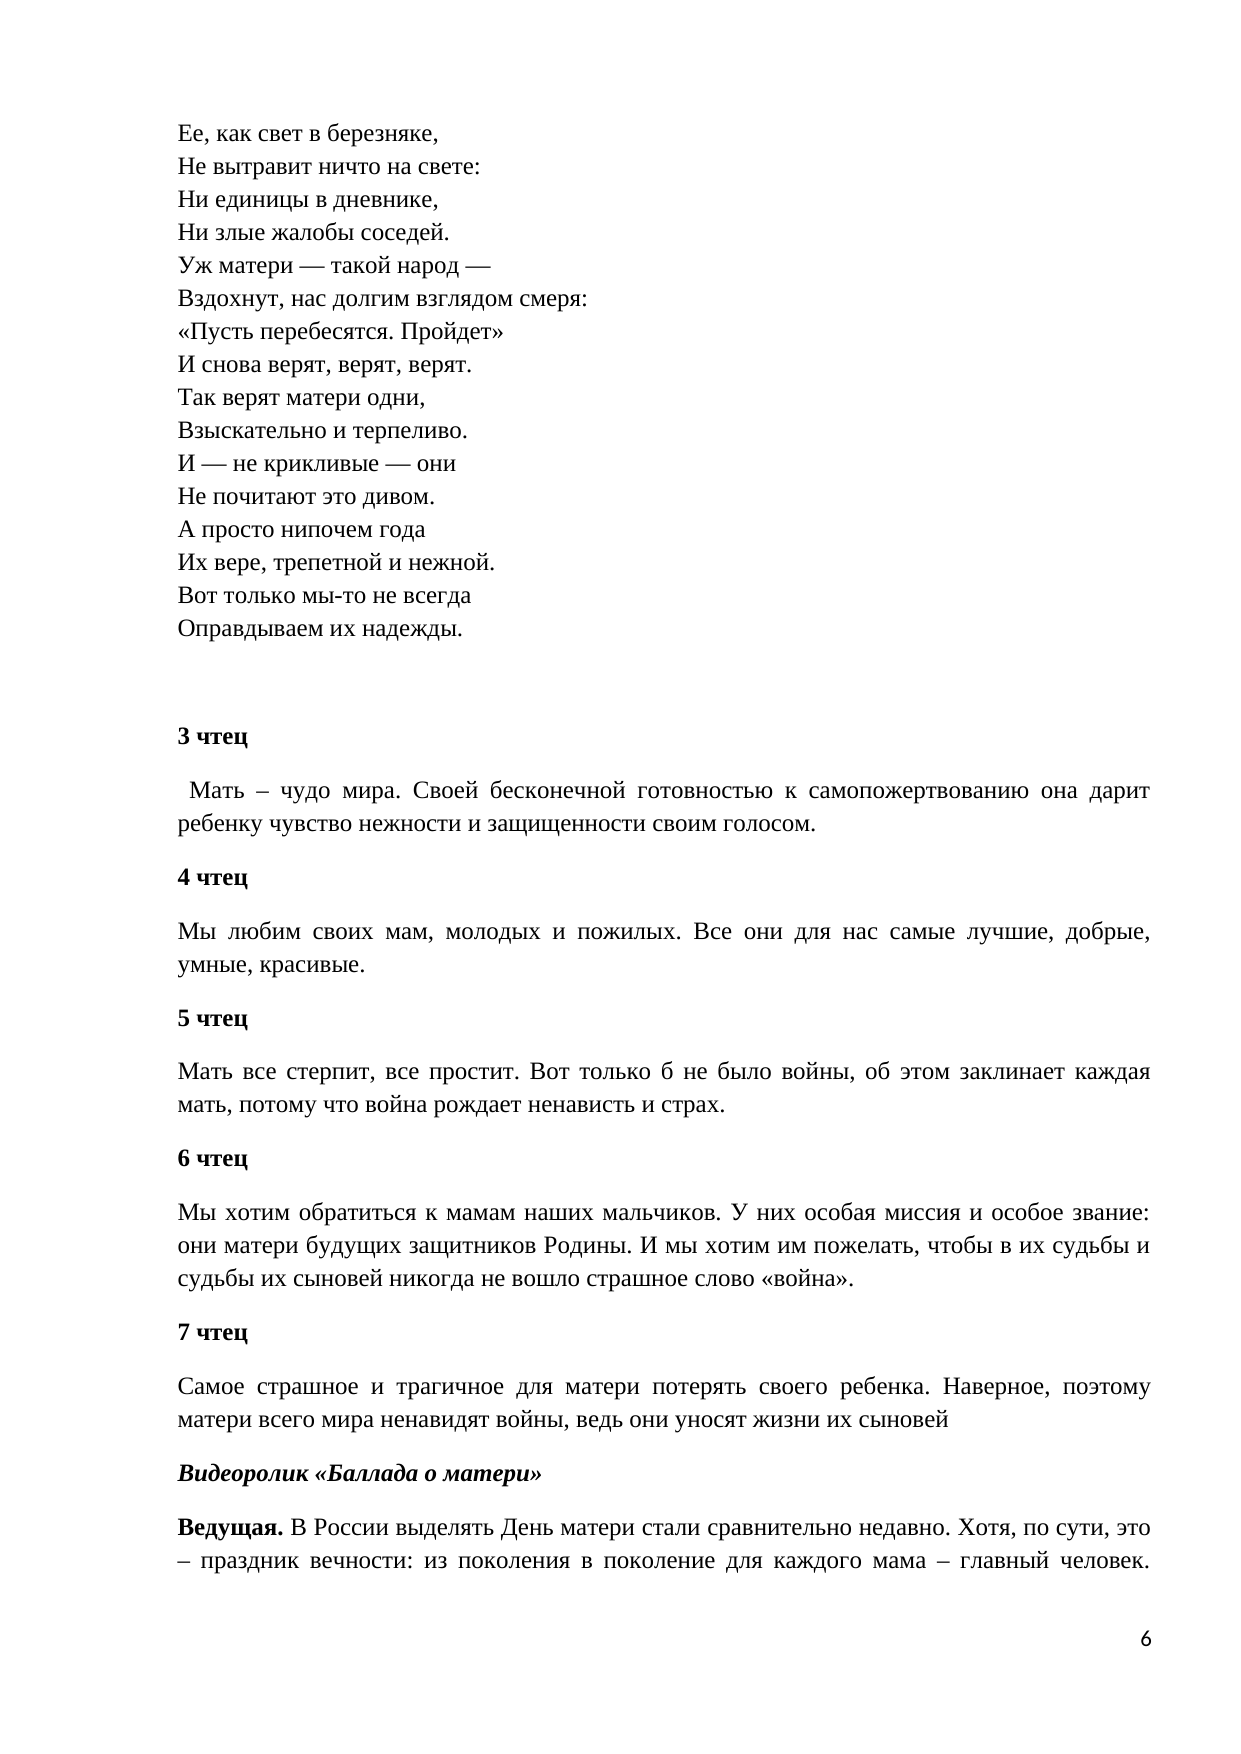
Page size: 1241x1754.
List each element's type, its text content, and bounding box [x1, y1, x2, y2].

text Самое страшное и трагичное для матери потерять своего ребенка. Наверное, поэтому матери всего мира ненавидят войны, ведь они уносят жизни их сыновей [177, 1371, 1152, 1433]
text Мать все стерпит, все простит. Вот только б не было войны, об этом заклинает каждая мать, потому что война рождает ненависть и страх. [177, 1056, 1152, 1118]
text 6 чтец [177, 1143, 1152, 1172]
text 7 чтец [177, 1317, 1152, 1346]
text Мы хотим обратиться к мамам наших мальчиков. У них особая миссия и особое звание: они матери будущих защитников Родины. И мы хотим им пожелать, чтобы в их судьбы и судьбы их сыновей никогда не вошло страшное слово «война». [177, 1197, 1152, 1292]
text Видеоролик «Баллада о матери» [177, 1458, 1152, 1487]
text 5 чтец [177, 1003, 1152, 1031]
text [177, 118, 1152, 642]
text Мать – чудо мира. Своей бесконечной готовностью к самопожертвованию она дарит ребенку чувство нежности и защищенности своим голосом. [177, 775, 1152, 837]
text 4 чтец [177, 862, 1152, 891]
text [177, 1512, 1152, 1573]
text Мы любим своих мам, молодых и пожилых. Все они для нас самые лучшие, добрые, умные, красивые. [177, 916, 1152, 977]
text 3 чтец [177, 721, 1152, 750]
